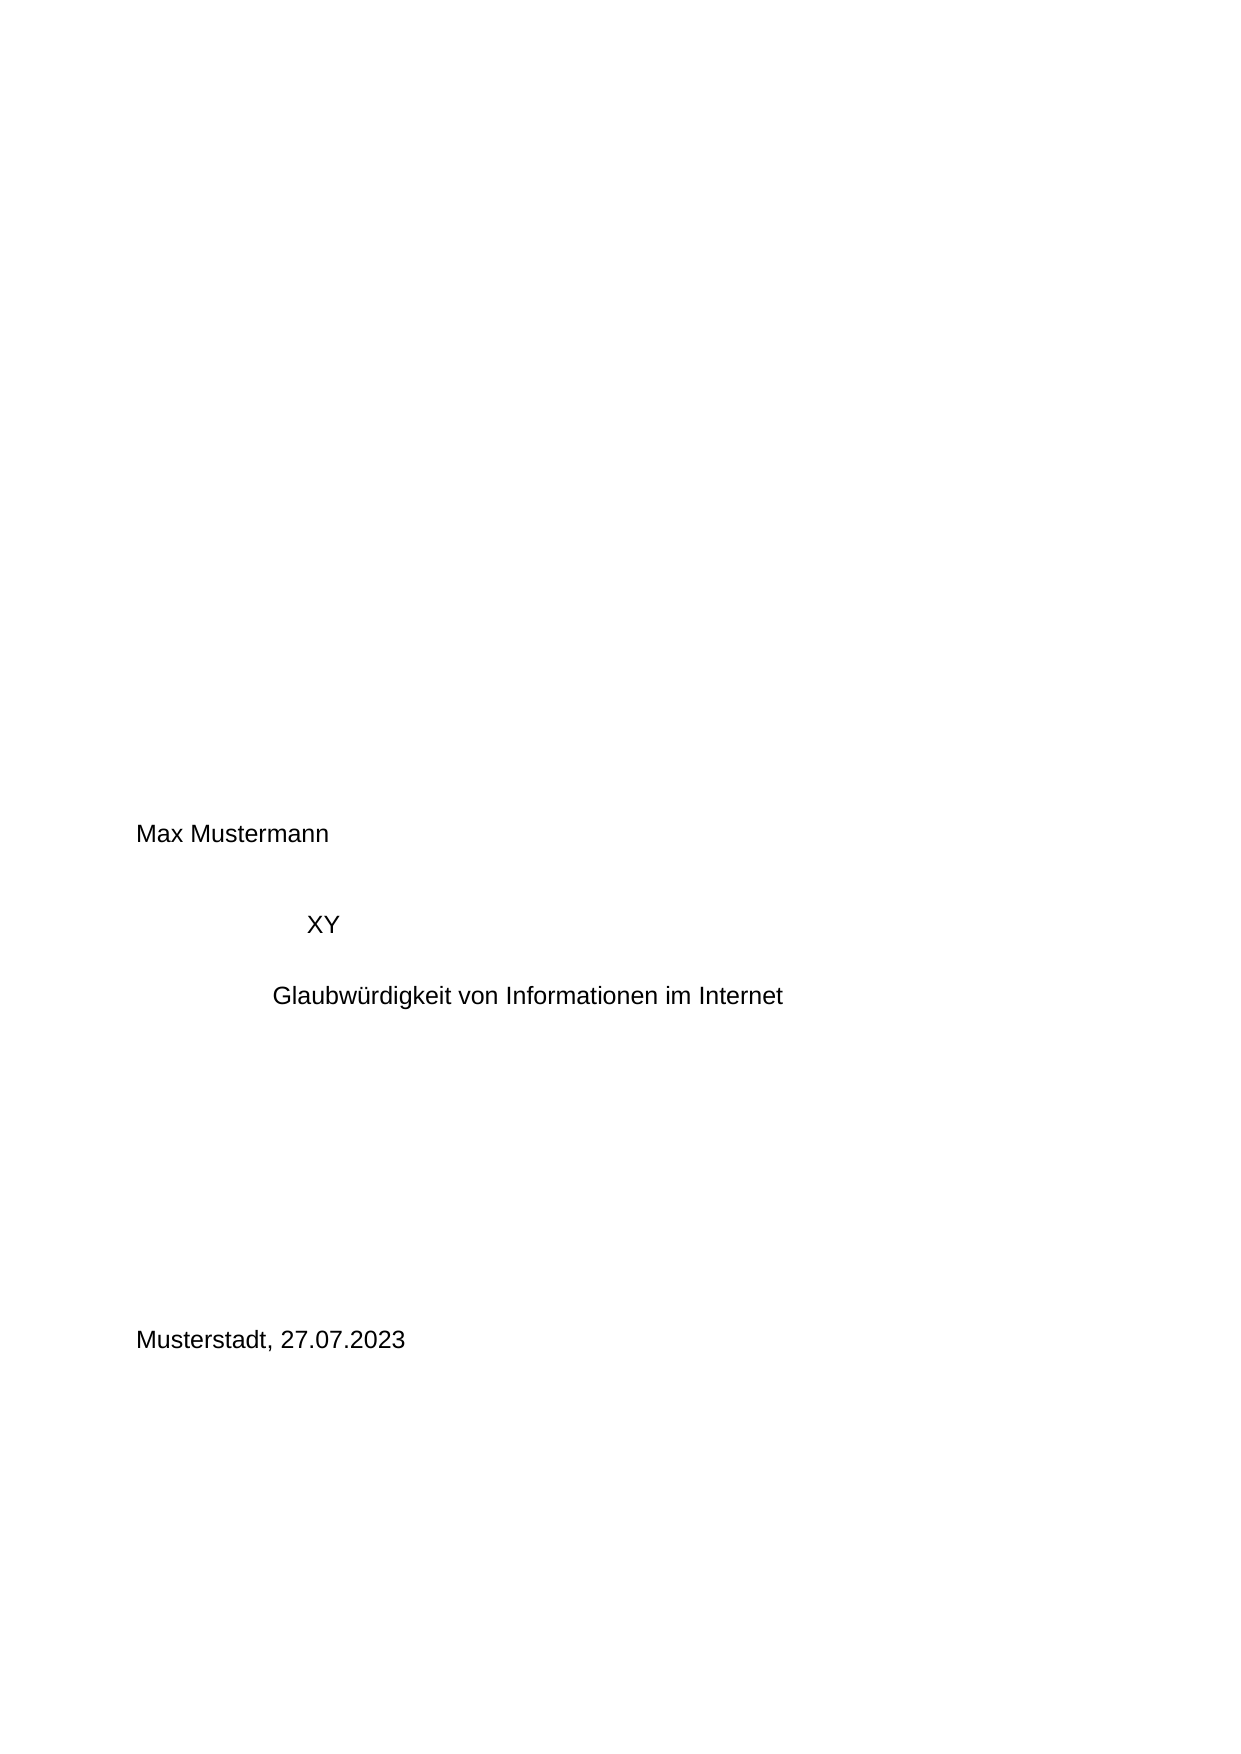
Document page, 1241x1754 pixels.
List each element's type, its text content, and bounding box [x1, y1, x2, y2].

text XY [136, 910, 850, 939]
text Glaubwürdigkeit von Informationen im Internet [210, 981, 850, 1009]
text Musterstadt, 27.07.2023 [136, 1325, 850, 1354]
text Max Mustermann [136, 818, 850, 847]
